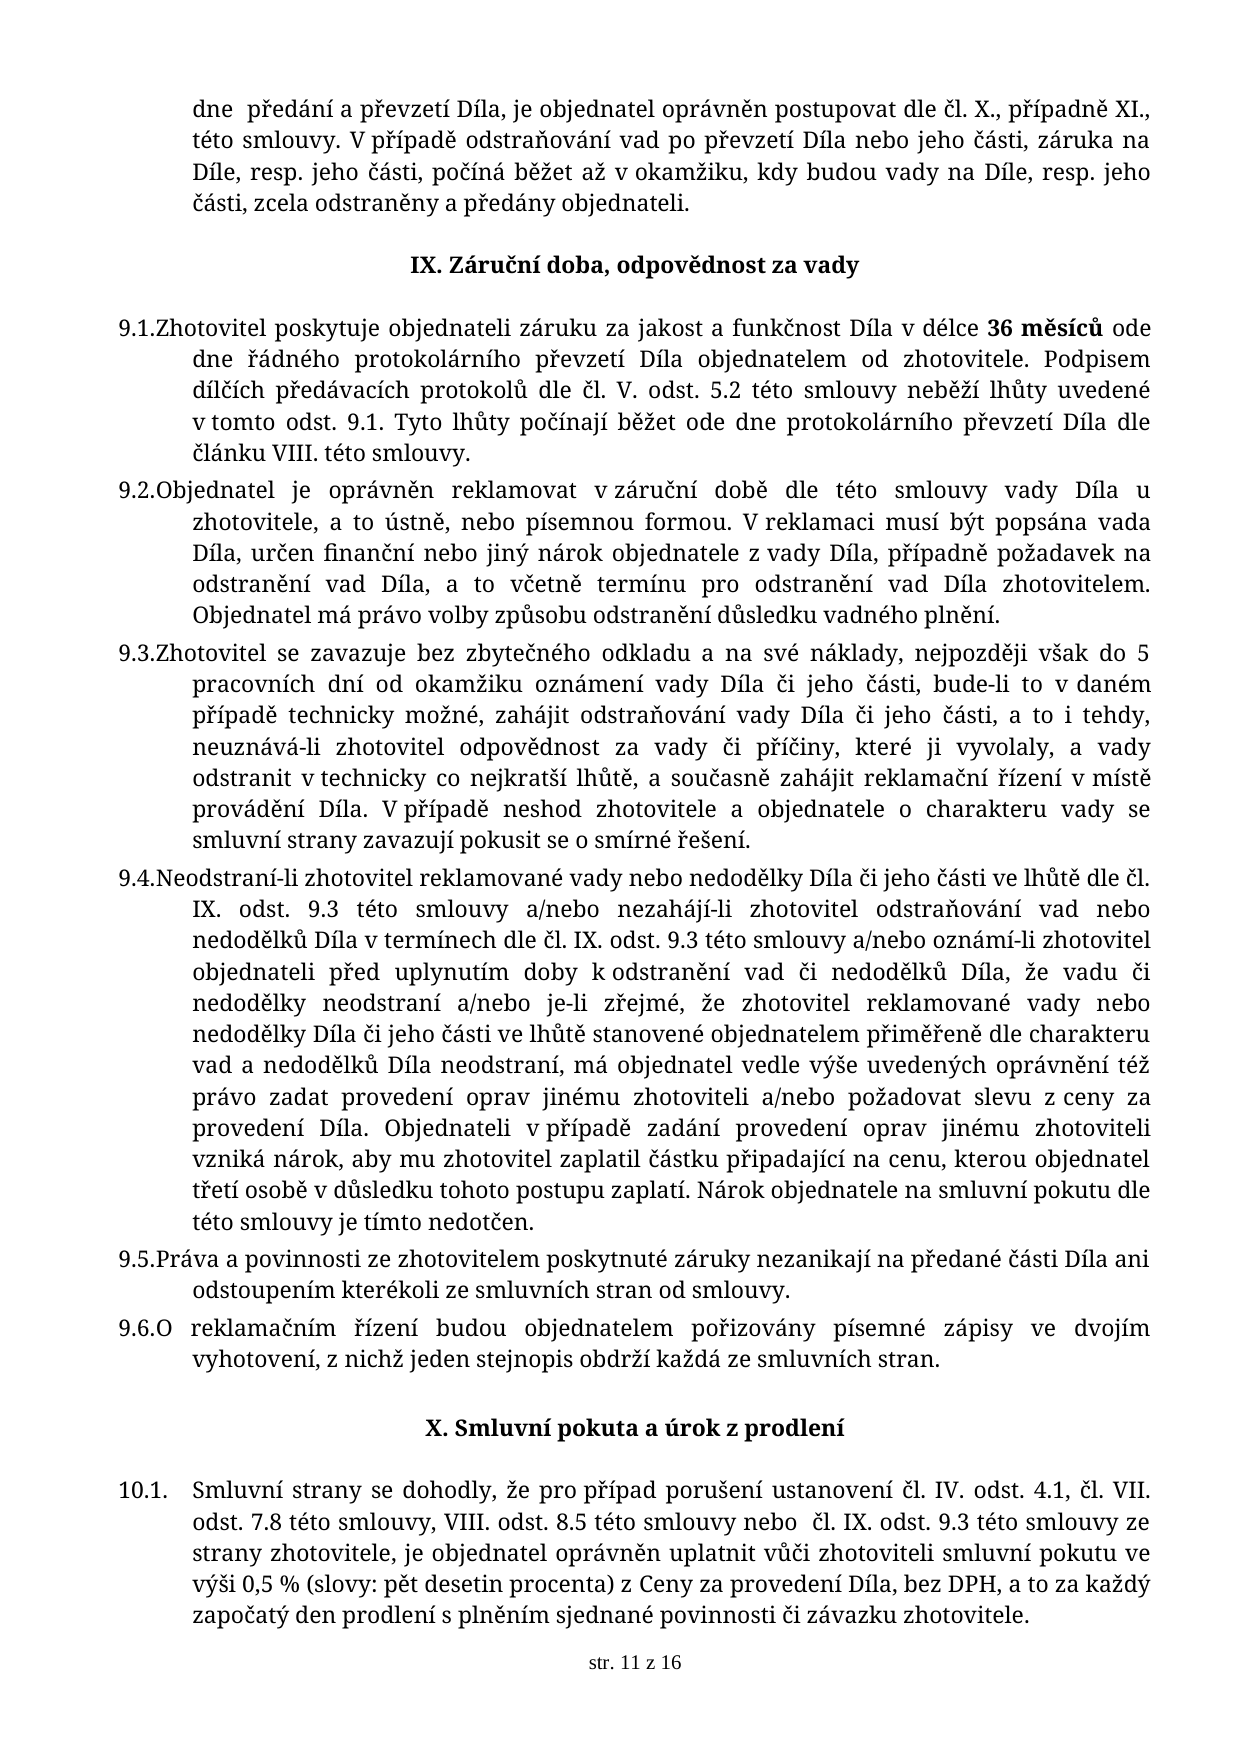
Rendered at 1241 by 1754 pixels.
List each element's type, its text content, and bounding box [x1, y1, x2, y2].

list O reklamačním řízení budou objednatelem pořizovány písemné zápisy ve dvojím vyhotovení, z nichž jeden stejnopis obdrží každá ze smluvních stran. [118, 1312, 1152, 1374]
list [118, 93, 1152, 218]
list Smluvní strany se dohodly, že pro případ porušení ustanovení čl. IV. odst. 4.1, čl. VII. odst. 7.8 této smlouvy, VIII. odst. 8.5 této smlouvy nebo čl. IX. odst. 9.3 této smlouvy ze strany zhotovitele, je objednatel oprávněn uplatnit vůči zhotoviteli smluvní pokutu ve výši 0,5 % (slovy: pět desetin procenta) z Ceny za provedení Díla, bez DPH, a to za každý započatý den prodlení s plněním sjednané povinnosti či závazku zhotovitele. [118, 1474, 1152, 1630]
list Neodstraní-li zhotovitel reklamované vady nebo nedodělky Díla či jeho části ve lhůtě dle čl. IX. odst. 9.3 této smlouvy a/nebo nezahájí-li zhotovitel odstraňování vad nebo nedodělků Díla v termínech dle čl. IX. odst. 9.3 této smlouvy a/nebo oznámí-li zhotovitel objednateli před uplynutím doby k odstranění vad či nedodělků Díla, že vadu či nedodělky neodstraní a/nebo je-li zřejmé, že zhotovitel reklamované vady nebo nedodělky Díla či jeho části ve lhůtě stanovené objednatelem přiměřeně dle charakteru vad a nedodělků Díla neodstraní, má objednatel vedle výše uvedených oprávnění též právo zadat provedení oprav jinému zhotoviteli a/nebo požadovat slevu z ceny za provedení Díla. Objednateli v případě zadání provedení oprav jinému zhotoviteli vzniká nárok, aby mu zhotovitel zaplatil částku připadající na cenu, kterou objednatel třetí osobě v důsledku tohoto postupu zaplatí. Nárok objednatele na smluvní pokutu dle této smlouvy je tímto nedotčen. [118, 862, 1152, 1237]
list Práva a povinnosti ze zhotovitelem poskytnuté záruky nezanikají na předané části Díla ani odstoupením kterékoli ze smluvních stran od smlouvy. [118, 1243, 1152, 1305]
text IX. Záruční doba, odpovědnost za vady [118, 249, 1152, 280]
list Zhotovitel poskytuje objednateli záruku za jakost a funkčnost Díla v délce 36 měsíců ode dne řádného protokolárního převzetí Díla objednatelem od zhotovitele. Podpisem dílčích předávacích protokolů dle čl. V. odst. 5.2 této smlouvy neběží lhůty uvedené v tomto odst. 9.1. Tyto lhůty počínají běžet ode dne protokolárního převzetí Díla dle článku VIII. této smlouvy. [118, 312, 1152, 468]
list Objednatel je oprávněn reklamovat v záruční době dle této smlouvy vady Díla u zhotovitele, a to ústně, nebo písemnou formou. V reklamaci musí být popsána vada Díla, určen finanční nebo jiný nárok objednatele z vady Díla, případně požadavek na odstranění vad Díla, a to včetně termínu pro odstranění vad Díla zhotovitelem. Objednatel má právo volby způsobu odstranění důsledku vadného plnění. [118, 474, 1152, 630]
text X. Smluvní pokuta a úrok z prodlení [118, 1412, 1152, 1443]
list Zhotovitel se zavazuje bez zbytečného odkladu a na své náklady, nejpozději však do 5 pracovních dní od okamžiku oznámení vady Díla či jeho části, bude-li to v daném případě technicky možné, zahájit odstraňování vady Díla či jeho části, a to i tehdy, neuznává-li zhotovitel odpovědnost za vady či příčiny, které ji vyvolaly, a vady odstranit v technicky co nejkratší lhůtě, a současně zahájit reklamační řízení v místě provádění Díla. V případě neshod zhotovitele a objednatele o charakteru vady se smluvní strany zavazují pokusit se o smírné řešení. [118, 637, 1152, 855]
